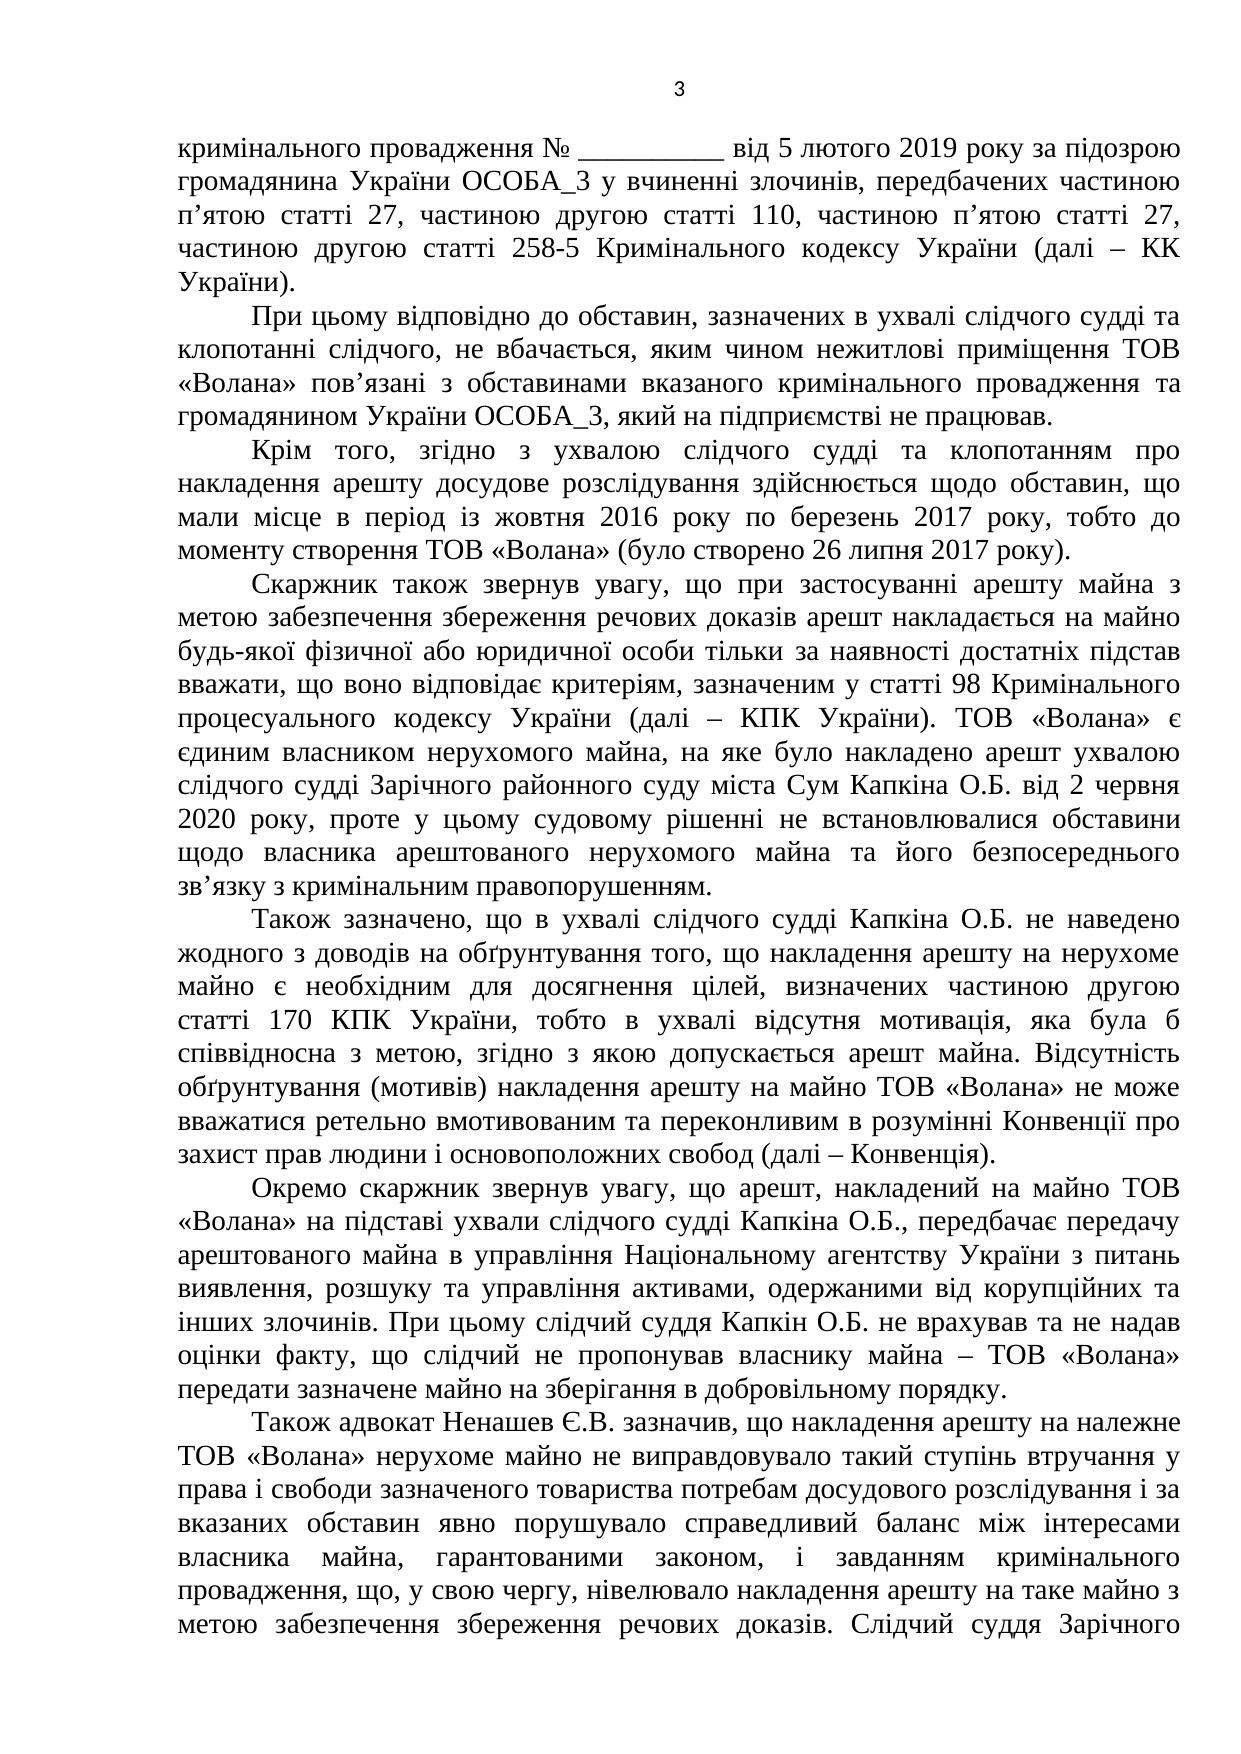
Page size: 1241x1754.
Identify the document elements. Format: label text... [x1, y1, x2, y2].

text Також зазначено, що в ухвалі слідчого судді Капкіна О.Б. не наведено жодного з доводів на обґрунтування того, що накладення арешту на нерухоме майно є необхідним для досягнення цілей, визначених частиною другою статті 170 КПК України, тобто в ухвалі відсутня мотивація, яка була б співвідносна з метою, згідно з якою допускається арешт майна. Відсутність обґрунтування (мотивів) накладення арешту на майно ТОВ «Волана» не може вважатися ретельно вмотивованим та переконливим в розумінні Конвенції про захист прав людини і основоположних свобод (далі – Конвенція). [177, 901, 1181, 1170]
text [177, 130, 1181, 298]
text Окремо скаржник звернув увагу, що арешт, накладений на майно ТОВ «Волана» на підставі ухвали слідчого судді Капкіна О.Б., передбачає передачу арештованого майна в управління Національному агентству України з питань виявлення, розшуку та управління активами, одержаними від корупційних та інших злочинів. При цьому слідчий суддя Капкін О.Б. не врахував та не надав оцінки факту, що слідчий не пропонував власнику майна – ТОВ «Волана» передати зазначене майно на зберігання в добровільному порядку. [177, 1170, 1181, 1404]
text Скаржник також звернув увагу, що при застосуванні арешту майна з метою забезпечення збереження речових доказів арешт накладається на майно будь-якої фізичної або юридичної особи тільки за наявності достатніх підстав вважати, що воно відповідає критеріям, зазначеним у статті 98 Кримінального процесуального кодексу України (далі – КПК України). ТОВ «Волана» є єдиним власником нерухомого майна, на яке було накладено арешт ухвалою слідчого судді Зарічного районного суду міста Сум Капкіна О.Б. від 2 червня 2020 року, проте у цьому судовому рішенні не встановлювалися обставини щодо власника арештованого нерухомого майна та його безпосереднього зв’язку з кримінальним правопорушенням. [177, 566, 1181, 901]
text При цьому відповідно до обставин, зазначених в ухвалі слідчого судді та клопотанні слідчого, не вбачається, яким чином нежитлові приміщення ТОВ «Волана» пов’язані з обставинами вказаного кримінального провадження та громадянином України ОСОБА_3, який на підприємстві не працював. [177, 298, 1181, 432]
text Крім того, згідно з ухвалою слідчого судді та клопотанням про накладення арешту досудове розслідування здійснюється щодо обставин, що мали місце в період із жовтня 2016 року по березень 2017 року, тобто до моменту створення ТОВ «Волана» (було створено 26 липня 2017 року). [177, 432, 1181, 566]
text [177, 1404, 1181, 1639]
